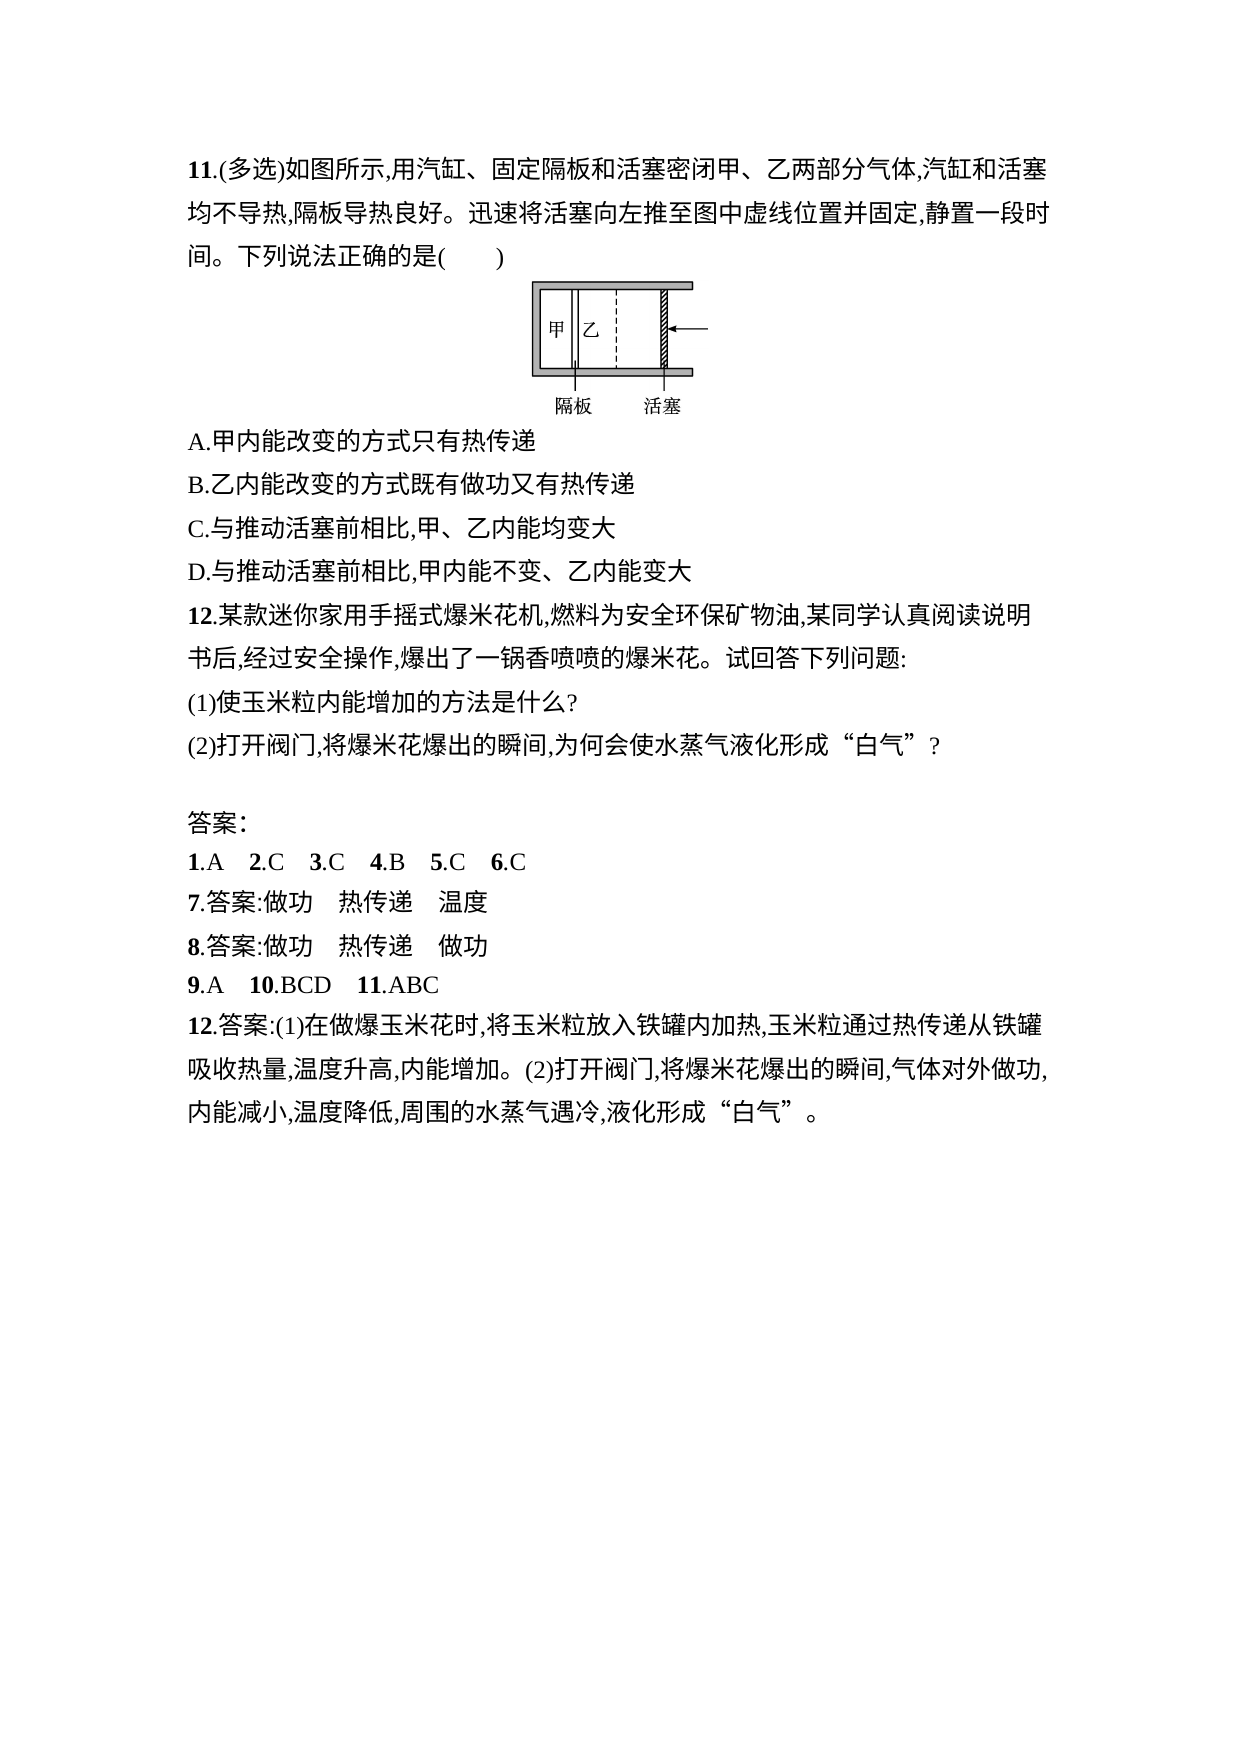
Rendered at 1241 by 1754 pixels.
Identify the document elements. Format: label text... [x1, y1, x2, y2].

text (1)使玉米粒内能增加的方法是什么? [187, 682, 1053, 718]
picture [531, 280, 709, 416]
text 9.A 10.BCD 11.ABC [187, 970, 1053, 998]
text 8.答案:做功 热传递 做功 [187, 926, 1053, 963]
text 12.某款迷你家用手摇式爆米花机,燃料为安全环保矿物油,某同学认真阅读说明书后,经过安全操作,爆出了一锅香喷喷的爆米花。试回答下列问题: [187, 595, 1053, 675]
text D.与推动活塞前相比,甲内能不变、乙内能变大 [187, 552, 1053, 588]
text 7.答案:做功 热传递 温度 [187, 883, 1053, 919]
text B.乙内能改变的方式既有做功又有热传递 [187, 465, 1053, 501]
text 11.(多选)如图所示,用汽缸、固定隔板和活塞密闭甲、乙两部分气体,汽缸和活塞均不导热,隔板导热良好。迅速将活塞向左推至图中虚线位置并固定,静置一段时间。下列说法正确的是( ) [187, 150, 1053, 273]
text 1.A 2.C 3.C 4.B 5.C 6.C [187, 847, 1053, 876]
text 答案： [187, 803, 1053, 840]
text (2)打开阀门,将爆米花爆出的瞬间,为何会使水蒸气液化形成“白气”? [187, 726, 1053, 762]
text A.甲内能改变的方式只有热传递 [187, 422, 1053, 458]
text C.与推动活塞前相比,甲、乙内能均变大 [187, 508, 1053, 545]
text 12.答案:(1)在做爆玉米花时,将玉米粒放入铁罐内加热,玉米粒通过热传递从铁罐吸收热量,温度升高,内能增加。(2)打开阀门,将爆米花爆出的瞬间,气体对外做功,内能减小,温度降低,周围的水蒸气遇冷,液化形成“白气”。 [187, 1006, 1053, 1129]
